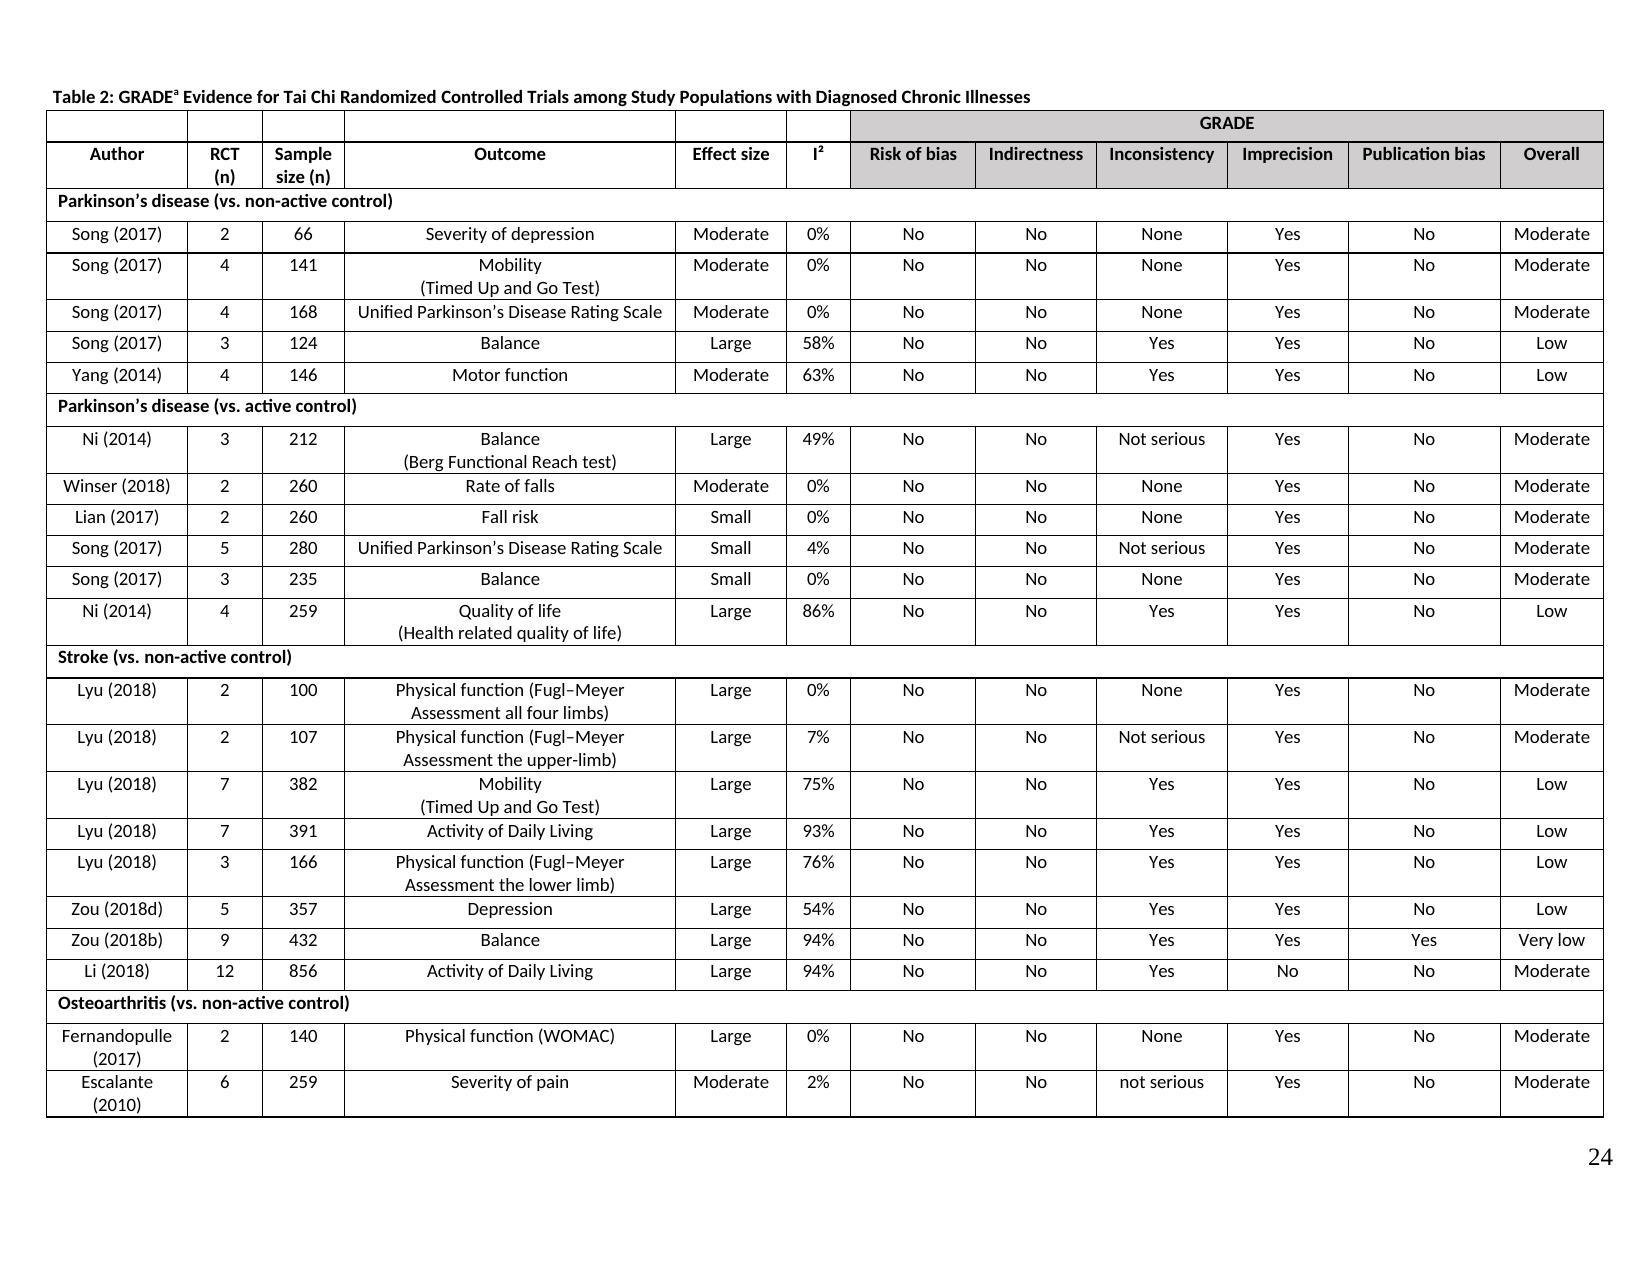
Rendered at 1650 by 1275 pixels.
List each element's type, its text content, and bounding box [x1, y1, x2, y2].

table_cell No [976, 929, 1096, 959]
table_cell Yes [1228, 505, 1348, 535]
table_cell Inconsistency [1097, 143, 1227, 188]
table_cell Song (2017) [47, 222, 187, 252]
table_cell No [851, 850, 975, 896]
table_cell Yes [1228, 725, 1348, 771]
table_cell [676, 646, 786, 677]
table_cell 140 [263, 1024, 344, 1069]
table_cell 94% [787, 929, 850, 959]
table_cell 168 [263, 300, 344, 331]
table_cell Moderate [1501, 1071, 1603, 1116]
table_cell Physical function (Fugl–Meyer Assessment the lower limb) [345, 850, 675, 896]
table_cell 259 [263, 1071, 344, 1116]
table_cell Large [676, 819, 786, 849]
table_cell 5 [188, 897, 262, 927]
table_cell No [1349, 474, 1500, 504]
table_cell not serious [1097, 1071, 1227, 1116]
table_cell 63% [787, 363, 850, 393]
table_cell Moderate [1501, 679, 1603, 724]
table_cell 3 [188, 427, 262, 473]
table_cell No [976, 474, 1096, 504]
table_cell 0% [787, 254, 850, 299]
table_cell No [1349, 1071, 1500, 1116]
table_cell Moderate [1501, 300, 1603, 331]
table_cell Low [1501, 599, 1603, 644]
table_cell Zou (2018d) [47, 897, 187, 927]
table_cell Yes [1228, 599, 1348, 644]
table_cell 0% [787, 1024, 850, 1069]
table_cell No [1349, 222, 1500, 252]
table_cell No [851, 567, 975, 598]
table_cell Song (2017) [47, 536, 187, 566]
table_cell 7% [787, 725, 850, 771]
table_cell 212 [263, 427, 344, 473]
table_cell Yes [1228, 1071, 1348, 1116]
table_cell Risk of bias [851, 143, 975, 188]
table_cell No [1349, 679, 1500, 724]
table_cell [1096, 991, 1227, 1023]
table_cell Moderate [1501, 1024, 1603, 1069]
table_cell [1500, 991, 1603, 1023]
table_cell [1227, 189, 1348, 221]
table_cell No [1349, 505, 1500, 535]
table_cell 259 [263, 599, 344, 644]
table_cell [676, 189, 786, 221]
table_cell [851, 189, 976, 221]
table_cell No [851, 363, 975, 393]
table_cell [976, 646, 1096, 677]
table_cell 7 [188, 772, 262, 818]
table_cell I² [787, 143, 850, 188]
table_cell 0% [787, 474, 850, 504]
table_cell [1348, 646, 1500, 677]
table_cell Yes [1097, 772, 1227, 818]
table_cell Severity of pain [345, 1071, 675, 1116]
table_cell Imprecision [1228, 143, 1348, 188]
table_cell Effect size [676, 143, 786, 188]
table_cell Lyu (2018) [47, 772, 187, 818]
table_cell No [851, 536, 975, 566]
table_cell Yes [1228, 427, 1348, 473]
table_cell 2 [188, 222, 262, 252]
table_cell No [851, 599, 975, 644]
table_cell Moderate [1501, 254, 1603, 299]
table_cell 0% [787, 505, 850, 535]
table_cell Moderate [1501, 222, 1603, 252]
table_cell 3 [188, 567, 262, 598]
table_cell Winser (2018) [47, 474, 187, 504]
table_header [345, 111, 675, 141]
table_cell Yang (2014) [47, 363, 187, 393]
table_cell No [1349, 850, 1500, 896]
table_cell [976, 991, 1096, 1023]
table_header GRADE [851, 111, 1603, 141]
table_cell Lyu (2018) [47, 725, 187, 771]
table_cell No [976, 960, 1096, 990]
table_cell [1096, 646, 1227, 677]
table_cell Song (2017) [47, 300, 187, 331]
table_cell [851, 646, 976, 677]
table_cell Yes [1097, 929, 1227, 959]
table_cell No [976, 725, 1096, 771]
table_cell [1500, 394, 1603, 426]
table_cell Moderate [1501, 474, 1603, 504]
table_cell 0% [787, 222, 850, 252]
table_cell No [851, 332, 975, 362]
table_cell No [976, 427, 1096, 473]
table_cell 260 [263, 505, 344, 535]
table_cell Low [1501, 332, 1603, 362]
table_cell No [976, 300, 1096, 331]
table_cell Parkinson’s disease (vs. active control) [47, 394, 676, 426]
table_cell RCT (n) [188, 143, 262, 188]
table_cell No [851, 427, 975, 473]
table_header [188, 111, 262, 141]
table_cell Yes [1228, 300, 1348, 331]
table_cell 4 [188, 254, 262, 299]
table_cell Author [47, 143, 187, 188]
table_cell Large [676, 929, 786, 959]
table_cell Low [1501, 850, 1603, 896]
table_cell Quality of life (Health related quality of life) [345, 599, 675, 644]
table_cell Yes [1097, 897, 1227, 927]
table_cell 0% [787, 300, 850, 331]
table_cell No [851, 300, 975, 331]
table_cell 86% [787, 599, 850, 644]
table_cell Yes [1228, 819, 1348, 849]
table_cell No [851, 960, 975, 990]
table_cell Yes [1097, 332, 1227, 362]
table_cell No [976, 599, 1096, 644]
table_cell Large [676, 897, 786, 927]
table_cell No [851, 254, 975, 299]
table_cell No [1349, 1024, 1500, 1069]
table_header [263, 111, 344, 141]
table_cell No [851, 679, 975, 724]
table_cell No [976, 505, 1096, 535]
table_cell Large [676, 850, 786, 896]
table_cell [786, 646, 851, 677]
table_cell Unified Parkinson’s Disease Rating Scale [345, 536, 675, 566]
table_cell Li (2018) [47, 960, 187, 990]
table_cell Moderate [1501, 725, 1603, 771]
table_cell [1348, 394, 1500, 426]
table_cell Moderate [1501, 960, 1603, 990]
table_cell 235 [263, 567, 344, 598]
table_cell None [1097, 474, 1227, 504]
table_cell 9 [188, 929, 262, 959]
table_cell 856 [263, 960, 344, 990]
table_cell None [1097, 1024, 1227, 1069]
table_cell Yes [1228, 897, 1348, 927]
table_cell Depression [345, 897, 675, 927]
table_cell [851, 991, 976, 1023]
table_cell Large [676, 332, 786, 362]
table_cell No [851, 819, 975, 849]
table_cell Motor function [345, 363, 675, 393]
table_cell Moderate [676, 474, 786, 504]
table_cell Balance [345, 332, 675, 362]
table_cell [851, 394, 976, 426]
table_cell 2% [787, 1071, 850, 1116]
table_cell No [1349, 363, 1500, 393]
table_cell 75% [787, 772, 850, 818]
table_cell Low [1501, 363, 1603, 393]
table_cell 3 [188, 850, 262, 896]
table_cell No [851, 929, 975, 959]
table_cell Parkinson’s disease (vs. non-active control) [47, 189, 676, 221]
table_cell 146 [263, 363, 344, 393]
table_cell No [1228, 960, 1348, 990]
table_cell Low [1501, 897, 1603, 927]
table_cell No [1349, 567, 1500, 598]
table_cell 2 [188, 725, 262, 771]
table_cell 4% [787, 536, 850, 566]
table_cell 76% [787, 850, 850, 896]
table_cell No [976, 1071, 1096, 1116]
table_cell [1348, 991, 1500, 1023]
table_cell No [1349, 960, 1500, 990]
table_cell 2 [188, 505, 262, 535]
table_cell Moderate [676, 363, 786, 393]
table_cell Moderate [676, 300, 786, 331]
table_cell [676, 394, 786, 426]
table_cell Lyu (2018) [47, 679, 187, 724]
table_cell No [851, 222, 975, 252]
table_cell No [851, 897, 975, 927]
table_cell [1227, 394, 1348, 426]
table_cell 93% [787, 819, 850, 849]
table_cell No [851, 505, 975, 535]
table_cell [1227, 991, 1348, 1023]
table_cell No [1349, 725, 1500, 771]
table_cell 357 [263, 897, 344, 927]
table_cell 4 [188, 300, 262, 331]
table_cell Sample size (n) [263, 143, 344, 188]
table_cell 391 [263, 819, 344, 849]
table_cell No [851, 725, 975, 771]
table_cell No [976, 850, 1096, 896]
table_cell Large [676, 1024, 786, 1069]
table_cell Severity of depression [345, 222, 675, 252]
table_cell Physical function (Fugl–Meyer Assessment the upper-limb) [345, 725, 675, 771]
table_cell Moderate [676, 1071, 786, 1116]
table_cell Large [676, 427, 786, 473]
table_cell Large [676, 725, 786, 771]
table_cell Song (2017) [47, 332, 187, 362]
table_cell No [976, 222, 1096, 252]
table_cell Ni (2014) [47, 599, 187, 644]
table_cell Small [676, 505, 786, 535]
table_cell 54% [787, 897, 850, 927]
table_cell Rate of falls [345, 474, 675, 504]
table_cell Moderate [1501, 505, 1603, 535]
table_cell No [976, 819, 1096, 849]
table_cell Escalante (2010) [47, 1071, 187, 1116]
table_cell 12 [188, 960, 262, 990]
table_cell No [1349, 536, 1500, 566]
table_cell 260 [263, 474, 344, 504]
table_cell No [976, 897, 1096, 927]
table_header [676, 111, 786, 141]
table_cell None [1097, 254, 1227, 299]
table_cell 2 [188, 474, 262, 504]
table_cell Balance [345, 567, 675, 598]
table_cell Yes [1228, 929, 1348, 959]
table_cell Activity of Daily Living [345, 819, 675, 849]
table_cell Low [1501, 819, 1603, 849]
table_cell No [976, 536, 1096, 566]
table_header Table 2: GRADEa Evidence for Tai Chi Randomized Controlled Trials among Study Populations with Diagnosed Chronic Illnesses [41, 75, 1608, 108]
table_cell 49% [787, 427, 850, 473]
table_cell Yes [1097, 960, 1227, 990]
table_cell [786, 189, 851, 221]
table_cell No [1349, 599, 1500, 644]
table_cell [676, 991, 786, 1023]
table_cell 432 [263, 929, 344, 959]
table_cell 58% [787, 332, 850, 362]
table_cell Ni (2014) [47, 427, 187, 473]
table_cell Lyu (2018) [47, 819, 187, 849]
table_cell Overall [1501, 143, 1603, 188]
table_cell Yes [1228, 474, 1348, 504]
table_cell Stroke (vs. non-active control) [47, 646, 676, 677]
table_cell No [1349, 897, 1500, 927]
table_cell Moderate [1501, 567, 1603, 598]
table_cell Not serious [1097, 725, 1227, 771]
table_cell Osteoarthritis (vs. non-active control) [47, 991, 676, 1023]
table_cell Moderate [676, 222, 786, 252]
table_cell No [851, 1071, 975, 1116]
table_cell 2 [188, 679, 262, 724]
table_header [47, 111, 187, 141]
table_cell None [1097, 300, 1227, 331]
table_cell Activity of Daily Living [345, 960, 675, 990]
table_cell 0% [787, 679, 850, 724]
table_cell No [1349, 300, 1500, 331]
table_cell Yes [1228, 567, 1348, 598]
table_cell Physical function (Fugl–Meyer Assessment all four limbs) [345, 679, 675, 724]
table_cell No [976, 332, 1096, 362]
table_cell No [976, 1024, 1096, 1069]
table_cell 94% [787, 960, 850, 990]
table_cell 66 [263, 222, 344, 252]
table_cell 3 [188, 332, 262, 362]
table_cell Balance [345, 929, 675, 959]
table_cell Indirectness [976, 143, 1096, 188]
table_cell [1096, 189, 1227, 221]
table_cell Yes [1228, 332, 1348, 362]
table_cell Yes [1097, 599, 1227, 644]
table_cell No [1349, 254, 1500, 299]
table_cell No [851, 772, 975, 818]
table_cell Mobility (Timed Up and Go Test) [345, 254, 675, 299]
table_cell No [976, 772, 1096, 818]
table_cell No [851, 474, 975, 504]
table_cell 141 [263, 254, 344, 299]
table_cell Song (2017) [47, 567, 187, 598]
table_cell 124 [263, 332, 344, 362]
table_cell Balance (Berg Functional Reach test) [345, 427, 675, 473]
table_cell Yes [1228, 850, 1348, 896]
table_cell Physical function (WOMAC) [345, 1024, 675, 1069]
table_cell Very low [1501, 929, 1603, 959]
table_cell No [1349, 332, 1500, 362]
table_cell 107 [263, 725, 344, 771]
table_cell Not serious [1097, 427, 1227, 473]
table_cell Moderate [1501, 536, 1603, 566]
table_cell Yes [1228, 772, 1348, 818]
table_cell [1500, 189, 1603, 221]
table_cell 166 [263, 850, 344, 896]
table_cell Unified Parkinson’s Disease Rating Scale [345, 300, 675, 331]
table_cell 6 [188, 1071, 262, 1116]
table_cell Zou (2018b) [47, 929, 187, 959]
table_cell Moderate [1501, 427, 1603, 473]
table_cell 100 [263, 679, 344, 724]
table_cell Not serious [1097, 536, 1227, 566]
table_cell [786, 394, 851, 426]
table_cell [976, 189, 1096, 221]
table_cell Small [676, 567, 786, 598]
table_cell 280 [263, 536, 344, 566]
table_cell Fall risk [345, 505, 675, 535]
table_cell Large [676, 679, 786, 724]
table_cell Yes [1228, 363, 1348, 393]
table_cell Yes [1097, 819, 1227, 849]
table_cell Large [676, 772, 786, 818]
table_cell 5 [188, 536, 262, 566]
table_cell [786, 991, 851, 1023]
table_cell [1096, 394, 1227, 426]
table_cell 0% [787, 567, 850, 598]
table_cell Publication bias [1349, 143, 1500, 188]
table_cell No [976, 679, 1096, 724]
table_cell No [1349, 819, 1500, 849]
table_cell Yes [1228, 679, 1348, 724]
table_cell No [1349, 427, 1500, 473]
table_cell Lyu (2018) [47, 850, 187, 896]
table_cell Yes [1097, 850, 1227, 896]
table_cell Yes [1228, 254, 1348, 299]
table_cell Yes [1228, 536, 1348, 566]
table_cell 2 [188, 1024, 262, 1069]
table_cell 4 [188, 599, 262, 644]
table_cell Large [676, 599, 786, 644]
table_cell Large [676, 960, 786, 990]
table_cell [1227, 646, 1348, 677]
table_cell [1348, 189, 1500, 221]
table_cell 382 [263, 772, 344, 818]
table_cell [976, 394, 1096, 426]
table_cell Yes [1097, 363, 1227, 393]
table_cell None [1097, 567, 1227, 598]
table_cell Yes [1349, 929, 1500, 959]
table_cell Low [1501, 772, 1603, 818]
table_cell Yes [1228, 1024, 1348, 1069]
table_cell No [851, 1024, 975, 1069]
table_cell No [976, 567, 1096, 598]
table_cell Small [676, 536, 786, 566]
table_cell Mobility (Timed Up and Go Test) [345, 772, 675, 818]
table_cell Moderate [676, 254, 786, 299]
table_cell Lian (2017) [47, 505, 187, 535]
table_cell 4 [188, 363, 262, 393]
table_header [787, 111, 850, 141]
table_cell Yes [1228, 222, 1348, 252]
table_cell Fernandopulle (2017) [47, 1024, 187, 1069]
table_cell Outcome [345, 143, 675, 188]
table_cell None [1097, 679, 1227, 724]
table_cell None [1097, 505, 1227, 535]
table_cell No [976, 363, 1096, 393]
table_cell None [1097, 222, 1227, 252]
table_cell Song (2017) [47, 254, 187, 299]
table_cell 7 [188, 819, 262, 849]
table_cell No [1349, 772, 1500, 818]
table_cell [1500, 646, 1603, 677]
table_cell No [976, 254, 1096, 299]
